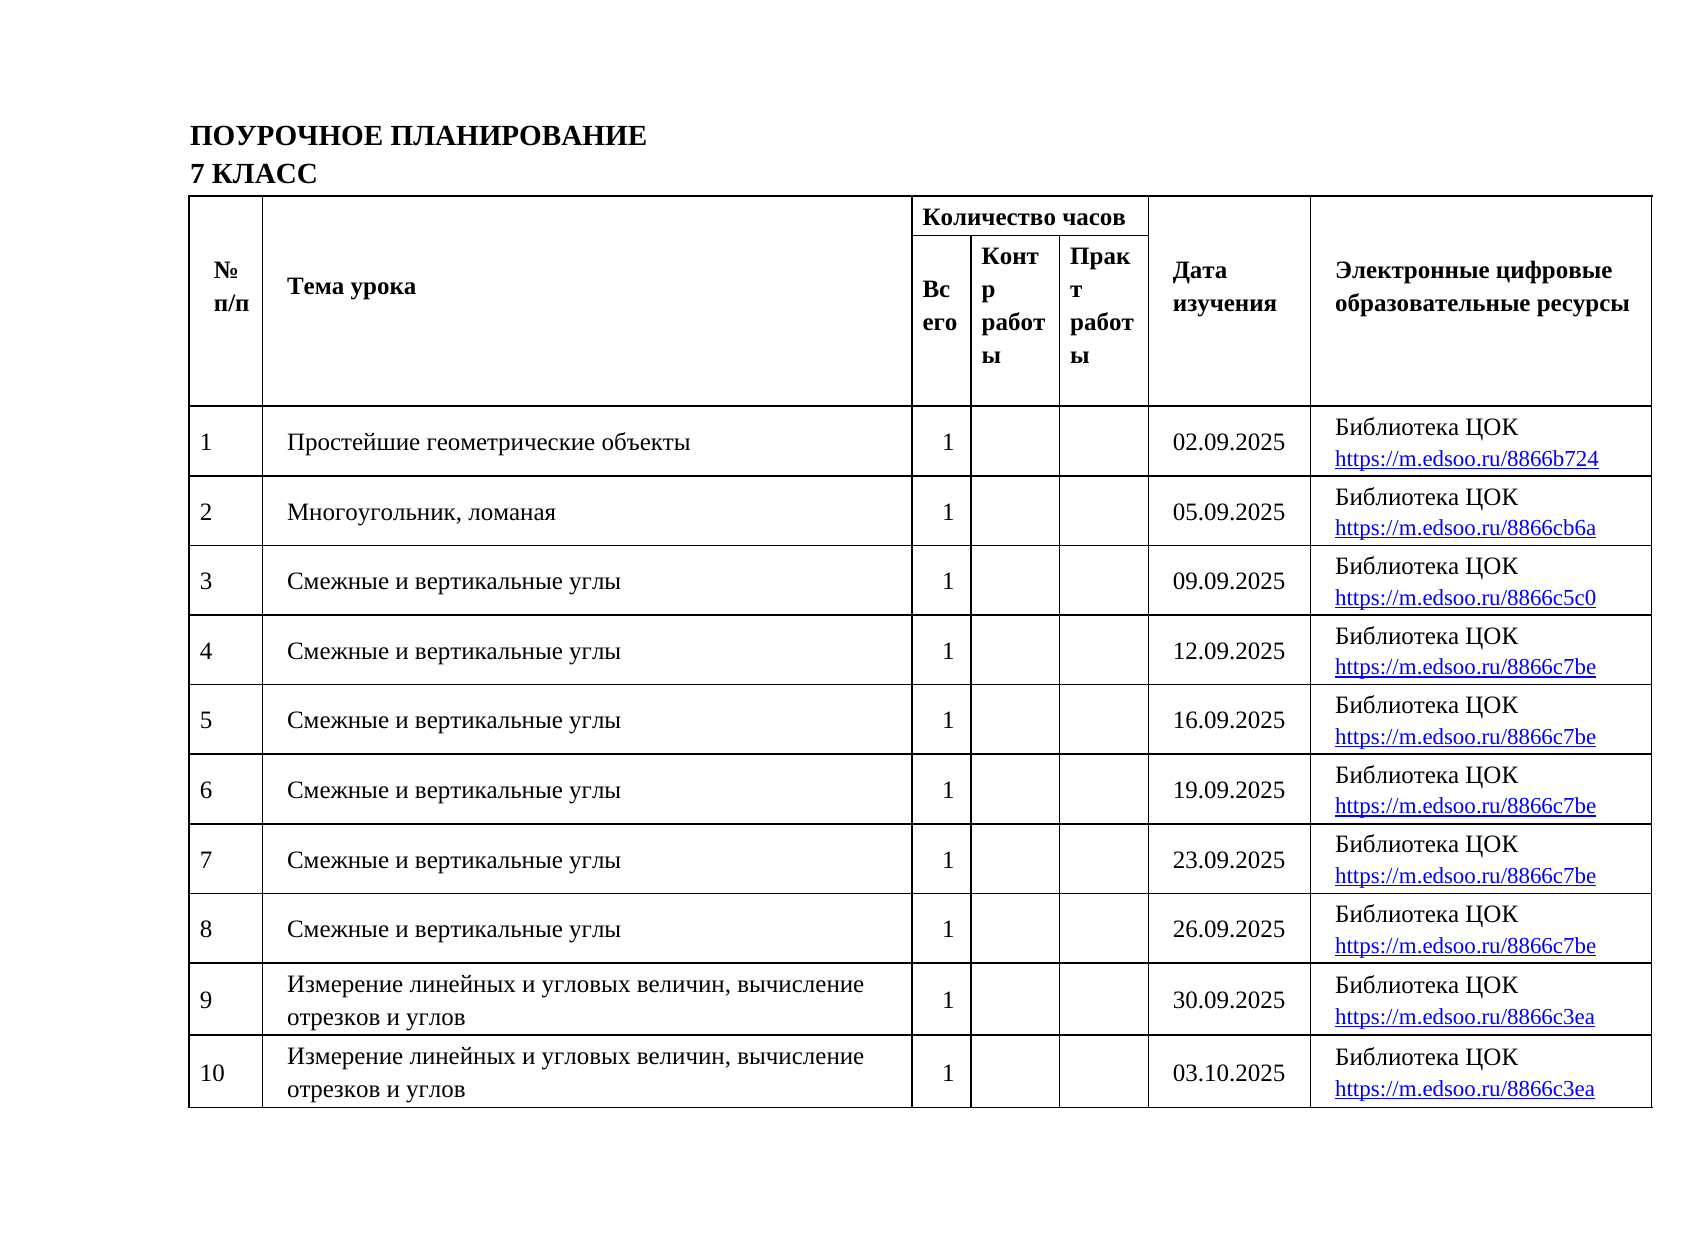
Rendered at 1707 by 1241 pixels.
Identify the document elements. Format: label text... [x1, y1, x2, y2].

table_cell 7 [190, 825, 262, 892]
table_cell [972, 685, 1059, 753]
table_cell Библиотека ЦОК https://m.edsoo.ru/8866c7be [1311, 685, 1651, 753]
table_cell 03.10.2025 [1149, 1036, 1310, 1107]
table_cell [972, 477, 1059, 544]
table_cell Смежные и вертикальные углы [263, 894, 911, 962]
table_cell 8 [190, 894, 262, 962]
table_cell [972, 1036, 1059, 1107]
table_cell Многоугольник, ломаная [263, 477, 911, 544]
table_cell Практ работы [1060, 236, 1148, 405]
table_cell Смежные и вертикальные углы [263, 825, 911, 892]
table_cell [1060, 477, 1148, 544]
table_cell [1060, 616, 1148, 684]
table_cell 5 [190, 685, 262, 753]
table_cell 09.09.2025 [1149, 546, 1310, 614]
table_cell 16.09.2025 [1149, 685, 1310, 753]
table_cell [1060, 755, 1148, 823]
table_cell [972, 616, 1059, 684]
table_cell [972, 755, 1059, 823]
table_cell 2 [190, 477, 262, 544]
table_cell 4 [190, 616, 262, 684]
table_cell 05.09.2025 [1149, 477, 1310, 544]
table_cell 26.09.2025 [1149, 894, 1310, 962]
table_cell [972, 825, 1059, 892]
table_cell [263, 964, 911, 1034]
table_cell Смежные и вертикальные углы [263, 755, 911, 823]
table_cell Смежные и вертикальные углы [263, 685, 911, 753]
table_cell Библиотека ЦОК https://m.edsoo.ru/8866b724 [1311, 407, 1651, 475]
table_cell 30.09.2025 [1149, 964, 1310, 1034]
table_header Количество часов [913, 197, 1148, 234]
table_cell Библиотека ЦОК https://m.edsoo.ru/8866cb6a [1311, 477, 1651, 544]
table_cell 1 [190, 407, 262, 475]
table_cell 02.09.2025 [1149, 407, 1310, 475]
table_cell Библиотека ЦОК https://m.edsoo.ru/8866c7be [1311, 825, 1651, 892]
table_cell 19.09.2025 [1149, 755, 1310, 823]
table_header Электронные цифровые образовательные ресурсы [1311, 197, 1651, 405]
table_cell Библиотека ЦОК https://m.edsoo.ru/8866c7be [1311, 894, 1651, 962]
table_cell 1 [913, 1036, 970, 1107]
table_cell 1 [913, 685, 970, 753]
table_header Дата изучения [1149, 197, 1310, 405]
table_cell [1060, 407, 1148, 475]
table_cell Смежные и вертикальные углы [263, 616, 911, 684]
table_cell 1 [913, 755, 970, 823]
table_header Тема урока [263, 197, 911, 405]
table_cell 12.09.2025 [1149, 616, 1310, 684]
table_cell Всего [913, 236, 970, 405]
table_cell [263, 1036, 911, 1107]
table_cell 1 [913, 546, 970, 614]
table_cell 1 [913, 964, 970, 1034]
table_cell Библиотека ЦОК https://m.edsoo.ru/8866c7be [1311, 616, 1651, 684]
table_cell 1 [913, 616, 970, 684]
table_header № п/п [190, 197, 262, 405]
table_cell Библиотека ЦОК https://m.edsoo.ru/8866c7be [1311, 755, 1651, 823]
table_cell 1 [913, 477, 970, 544]
table_cell Смежные и вертикальные углы [263, 546, 911, 614]
table_cell 23.09.2025 [1149, 825, 1310, 892]
table_cell [972, 964, 1059, 1034]
table_cell [972, 546, 1059, 614]
table_cell [972, 407, 1059, 475]
table_cell 3 [190, 546, 262, 614]
text 7 КЛАСС [190, 157, 1618, 190]
table_cell [1060, 685, 1148, 753]
table_cell Контр работы [972, 236, 1059, 405]
table_cell 10 [190, 1036, 262, 1107]
table_cell 1 [913, 825, 970, 892]
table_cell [1311, 1036, 1651, 1107]
table_cell 6 [190, 755, 262, 823]
table_cell Простейшие геометрические объекты [263, 407, 911, 475]
table_cell [1060, 1036, 1148, 1107]
table_cell [1060, 825, 1148, 892]
table_cell 1 [913, 894, 970, 962]
table_cell 1 [913, 407, 970, 475]
table_cell [1060, 546, 1148, 614]
table_cell [1060, 894, 1148, 962]
table_cell [1060, 964, 1148, 1034]
text ПОУРОЧНОЕ ПЛАНИРОВАНИЕ [190, 118, 1618, 152]
table_cell [972, 894, 1059, 962]
table_cell 9 [190, 964, 262, 1034]
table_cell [1311, 964, 1651, 1034]
table_cell Библиотека ЦОК https://m.edsoo.ru/8866c5c0 [1311, 546, 1651, 614]
